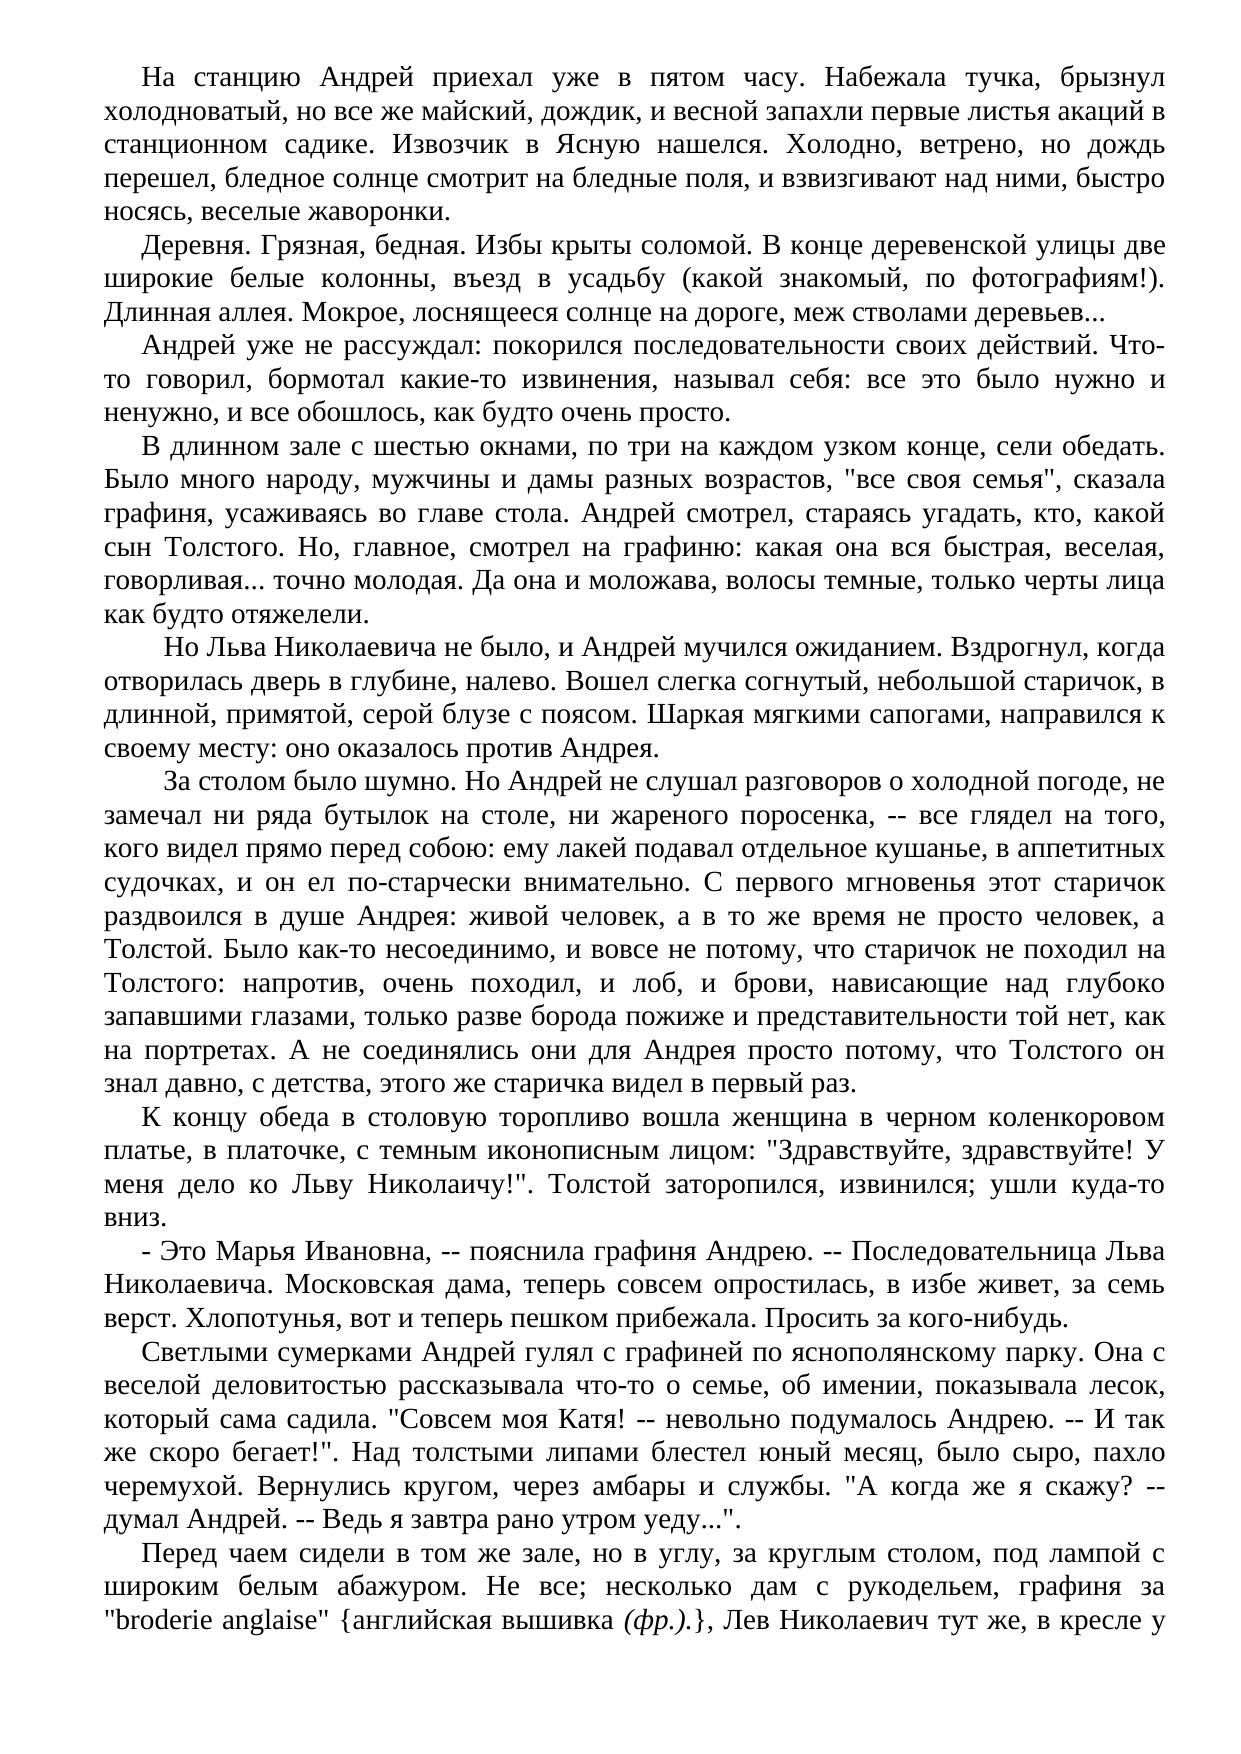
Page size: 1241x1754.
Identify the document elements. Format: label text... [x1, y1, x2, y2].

text - Это Марья Ивановна, -- пояснила графиня Андрею. -- Последовательница Льва Николаевича. Московская дама, теперь совсем опростилась, в избе живет, за семь верст. Хлопотунья, вот и теперь пешком прибежала. Просить за кого-нибудь. [103, 1233, 1167, 1334]
text Но Льва Николаевича не было, и Андрей мучился ожиданием. Вздрогнул, когда отворилась дверь в глубине, налево. Вошел слегка согнутый, небольшой старичок, в длинной, примятой, серой блузе с поясом. Шаркая мягкими сапогами, направился к своему месту: оно оказалось против Андрея. [103, 629, 1167, 763]
text Деревня. Грязная, бедная. Избы крыты соломой. В конце деревенской улицы две широкие белые колонны, въезд в усадьбу (какой знакомый, по фотографиям!). Длинная аллея. Мокрое, лоснящееся солнце на дороге, меж стволами деревьев... [103, 227, 1167, 327]
text На станцию Андрей приехал уже в пятом часу. Набежала тучка, брызнул холодноватый, но все же майский, дождик, и весной запахли первые листья акаций в станционном садике. Извозчик в Ясную нашелся. Холодно, ветрено, но дождь перешел, бледное солнце смотрит на бледные поля, и взвизгивают над ними, быстро носясь, веселые жаворонки. [103, 59, 1167, 227]
text За столом было шумно. Но Андрей не слушал разговоров о холодной погоде, не замечал ни ряда бутылок на столе, ни жареного поросенка, -- все глядел на того, кого видел прямо перед собою: ему лакей подавал отдельное кушанье, в аппетитных судочках, и он ел по-старчески внимательно. С первого мгновенья этот старичок раздвоился в душе Андрея: живой человек, а в то же время не просто человек, а Толстой. Было как-то несоединимо, и вовсе не потому, что старичок не походил на Толстого: напротив, очень походил, и лоб, и брови, нависающие над глубоко запавшими глазами, только разве борода пожиже и представительности той нет, как на портретах. А не соединялись они для Андрея просто потому, что Толстого он знал давно, с детства, этого же старичка видел в первый раз. [103, 763, 1167, 1099]
text К концу обеда в столовую торопливо вошла женщина в черном коленкоровом платье, в платочке, с темным иконописным лицом: "Здравствуйте, здравствуйте! У меня дело ко Льву Николаичу!". Толстой заторопился, извинился; ушли куда-то вниз. [103, 1099, 1167, 1233]
text Андрей уже не рассуждал: покорился последовательности своих действий. Что-то говорил, бормотал какие-то извинения, называл себя: все это было нужно и ненужно, и все обошлось, как будто очень просто. [103, 327, 1167, 428]
text Светлыми сумерками Андрей гулял с графиней по яснополянскому парку. Она с веселой деловитостью рассказывала что-то о семье, об имении, показывала лесок, который сама садила. "Совсем моя Катя! -- невольно подумалось Андрею. -- И так же скоро бегает!". Над толстыми липами блестел юный месяц, было сыро, пахло черемухой. Вернулись кругом, через амбары и службы. "А когда же я скажу? -- думал Андрей. -- Ведь я завтра рано утром уеду...". [103, 1334, 1167, 1535]
text В длинном зале с шестью окнами, по три на каждом узком конце, сели обедать. Было много народу, мужчины и дамы разных возрастов, "все своя семья", сказала графиня, усаживаясь во главе стола. Андрей смотрел, стараясь угадать, кто, какой сын Толстого. Но, главное, смотрел на графиню: какая она вся быстрая, веселая, говорливая... точно молодая. Да она и моложава, волосы темные, только черты лица как будто отяжелели. [103, 428, 1167, 629]
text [103, 1535, 1167, 1636]
